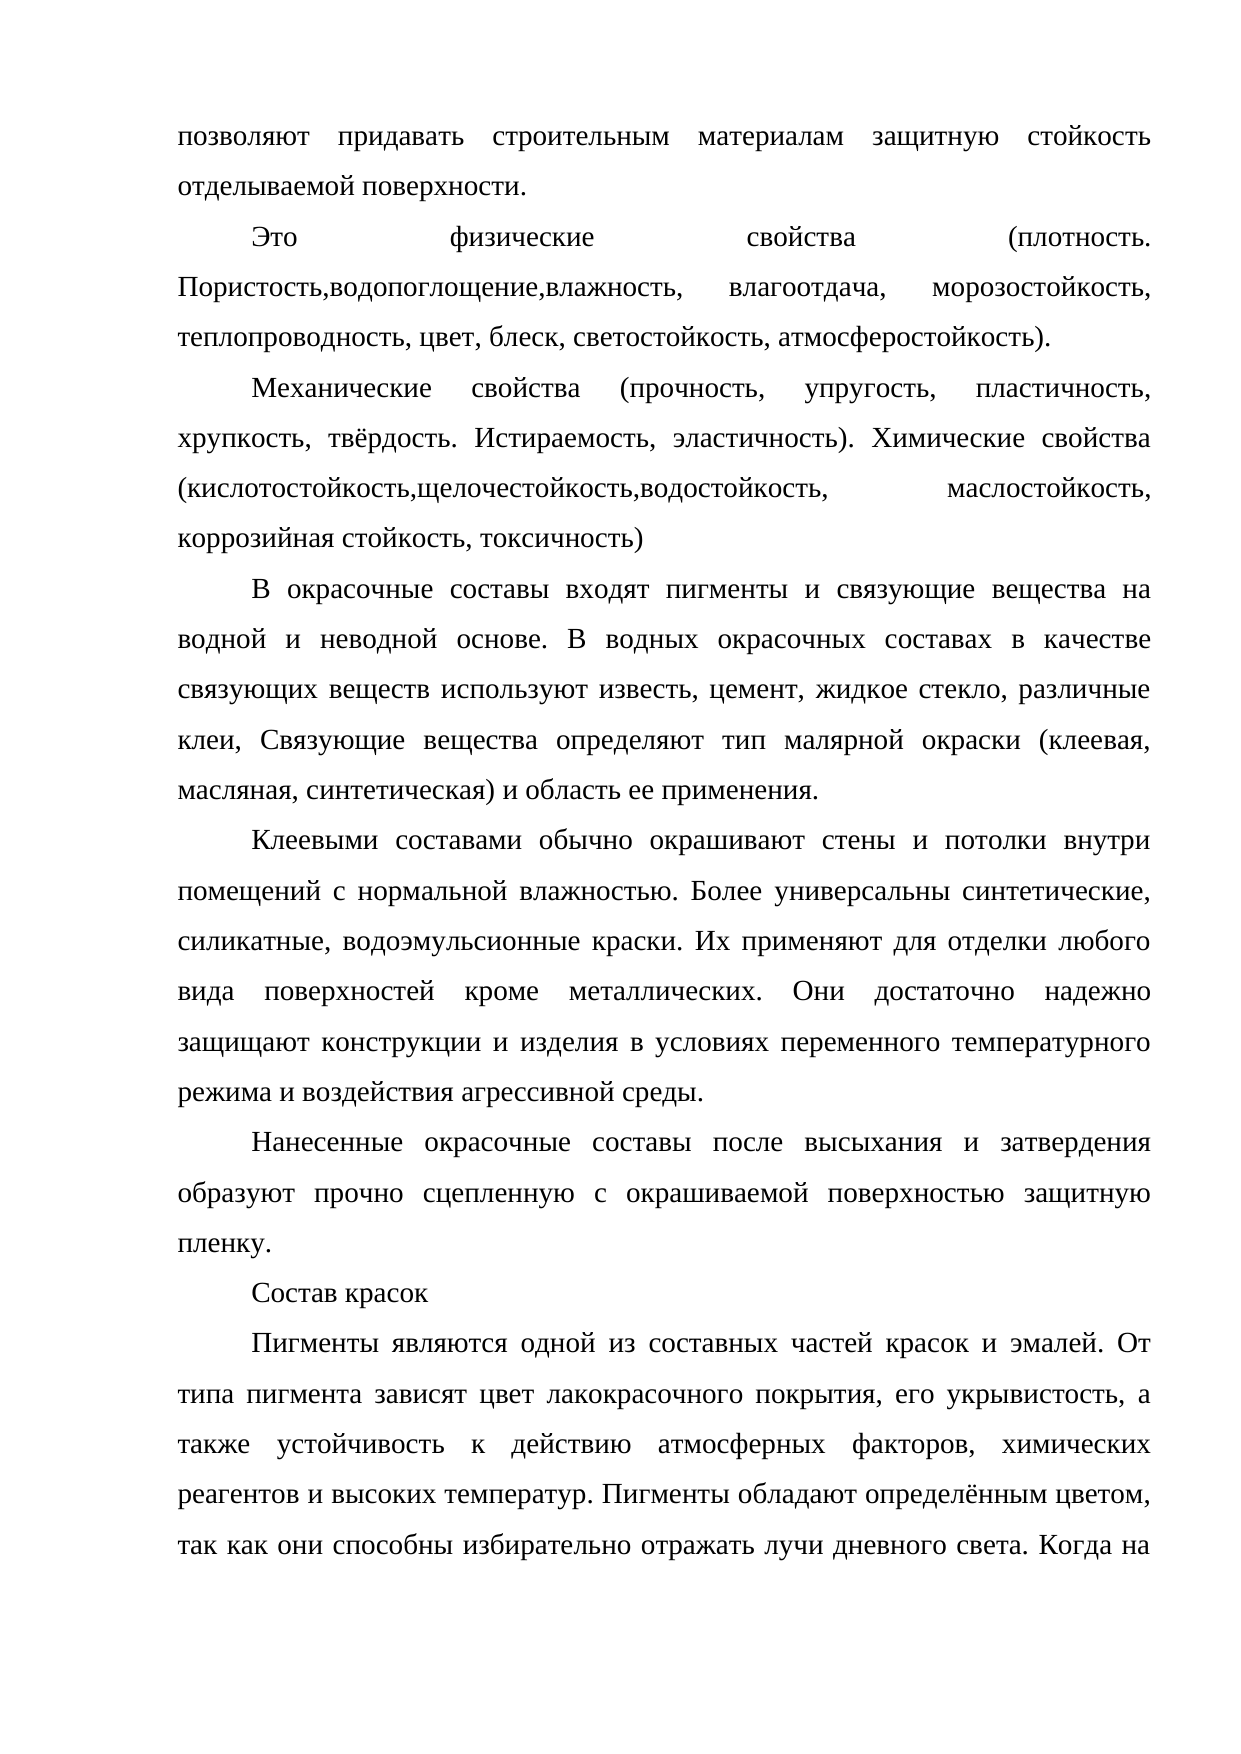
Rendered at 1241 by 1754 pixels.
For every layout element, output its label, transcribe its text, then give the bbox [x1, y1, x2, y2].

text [177, 118, 1152, 202]
text Это физические свойства (плотность. Пористость,водопоглощение,влажность, влагоотдача, морозостойкость, теплопроводность, цвет, блеск, светостойкость, атмосферостойкость). [177, 219, 1152, 353]
text Клеевыми составами обычно окрашивают стены и потолки внутри помещений с нормальной влажностью. Более универсальны синтетические, силикатные, водоэмульсионные краски. Их применяют для отделки любого вида поверхностей кроме металлических. Они достаточно надежно защищают конструкции и изделия в условиях переменного температурного режима и воздействия агрессивной среды. [177, 822, 1152, 1108]
text Механические свойства (прочность, упругость, пластичность, хрупкость, твёрдость. Истираемость, эластичность). Химические свойства (кислотостойкость,щелочестойкость,водостойкость, маслостойкость, коррозийная стойкость, токсичность) [177, 370, 1152, 554]
text Нанесенные окрасочные составы после высыхания и затвердения образуют прочно сцепленную с окрашиваемой поверхностью защитную пленку. [177, 1124, 1152, 1258]
text Состав красок [177, 1275, 1152, 1309]
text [177, 1326, 1152, 1560]
text В окрасочные составы входят пигменты и связующие вещества на водной и неводной основе. В водных окрасочных составах в качестве связующих веществ используют известь, цемент, жидкое стекло, различные клеи, Связующие вещества определяют тип малярной окраски (клеевая, масляная, синтетическая) и область ее применения. [177, 571, 1152, 806]
